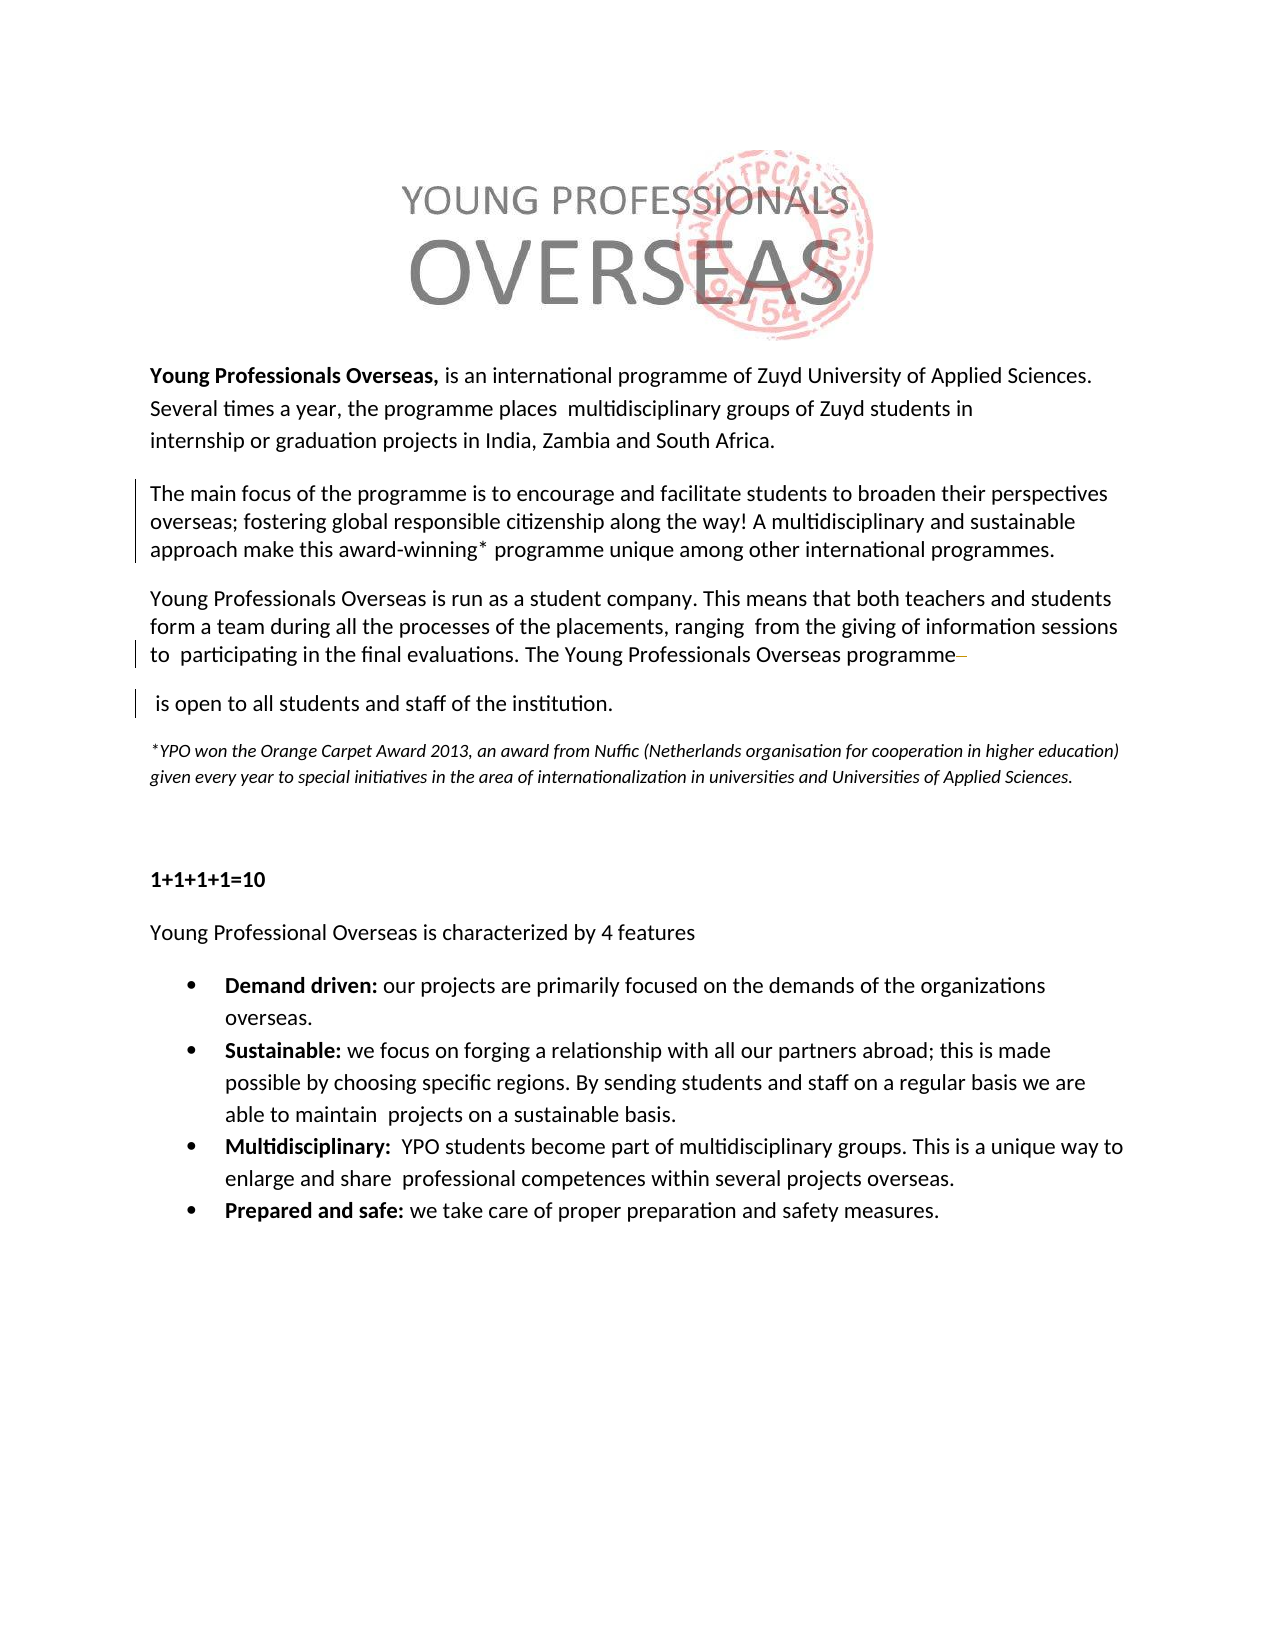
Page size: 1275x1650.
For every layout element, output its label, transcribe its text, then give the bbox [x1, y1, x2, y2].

text 1+1+1+1=10 [150, 865, 1125, 893]
text Young Professional Overseas is characterized by 4 features [150, 918, 1125, 946]
text *YPO won the Orange Carpet Award 2013, an award from Nuffic (Netherlands organisation for cooperation in higher education) given every year to special initiatives in the area of internationalization in universities and Universities of Applied Sciences. [150, 739, 1125, 788]
list Sustainable: we focus on forging a relationship with all our partners abroad; this is made possible by choosing specific regions. By sending students and staff on a regular basis we are able to maintain projects on a sustainable basis. [187, 1036, 1125, 1128]
picture [401, 150, 874, 341]
list Prepared and safe: we take care of proper preparation and safety measures. [187, 1197, 1125, 1225]
text is open to all students and staff of the institution. [150, 689, 1125, 717]
list Demand driven: our projects are primarily focused on the demands of the organizations overseas. [187, 971, 1125, 1032]
text Young Professionals Overseas is run as a student company. This means that both teachers and students form a team during all the processes of the placements, ranging from the giving of information sessions to participating in the final evaluations. The Young Professionals Overseas programme [150, 584, 1125, 668]
text The main focus of the programme is to encourage and facilitate students to broaden their perspectives overseas; fostering global responsible citizenship along the way! A multidisciplinary and sustainable approach make this award-winning* programme unique among other international programmes. [150, 479, 1125, 563]
text Young Professionals Overseas, is an international programme of Zuyd University of Applied Sciences. Several times a year, the programme places multidisciplinary groups of Zuyd students in internship or graduation projects in India, Zambia and South Africa. [150, 361, 1125, 454]
list Multidisciplinary: YPO students become part of multidisciplinary groups. This is a unique way to enlarge and share professional competences within several projects overseas. [187, 1132, 1125, 1192]
